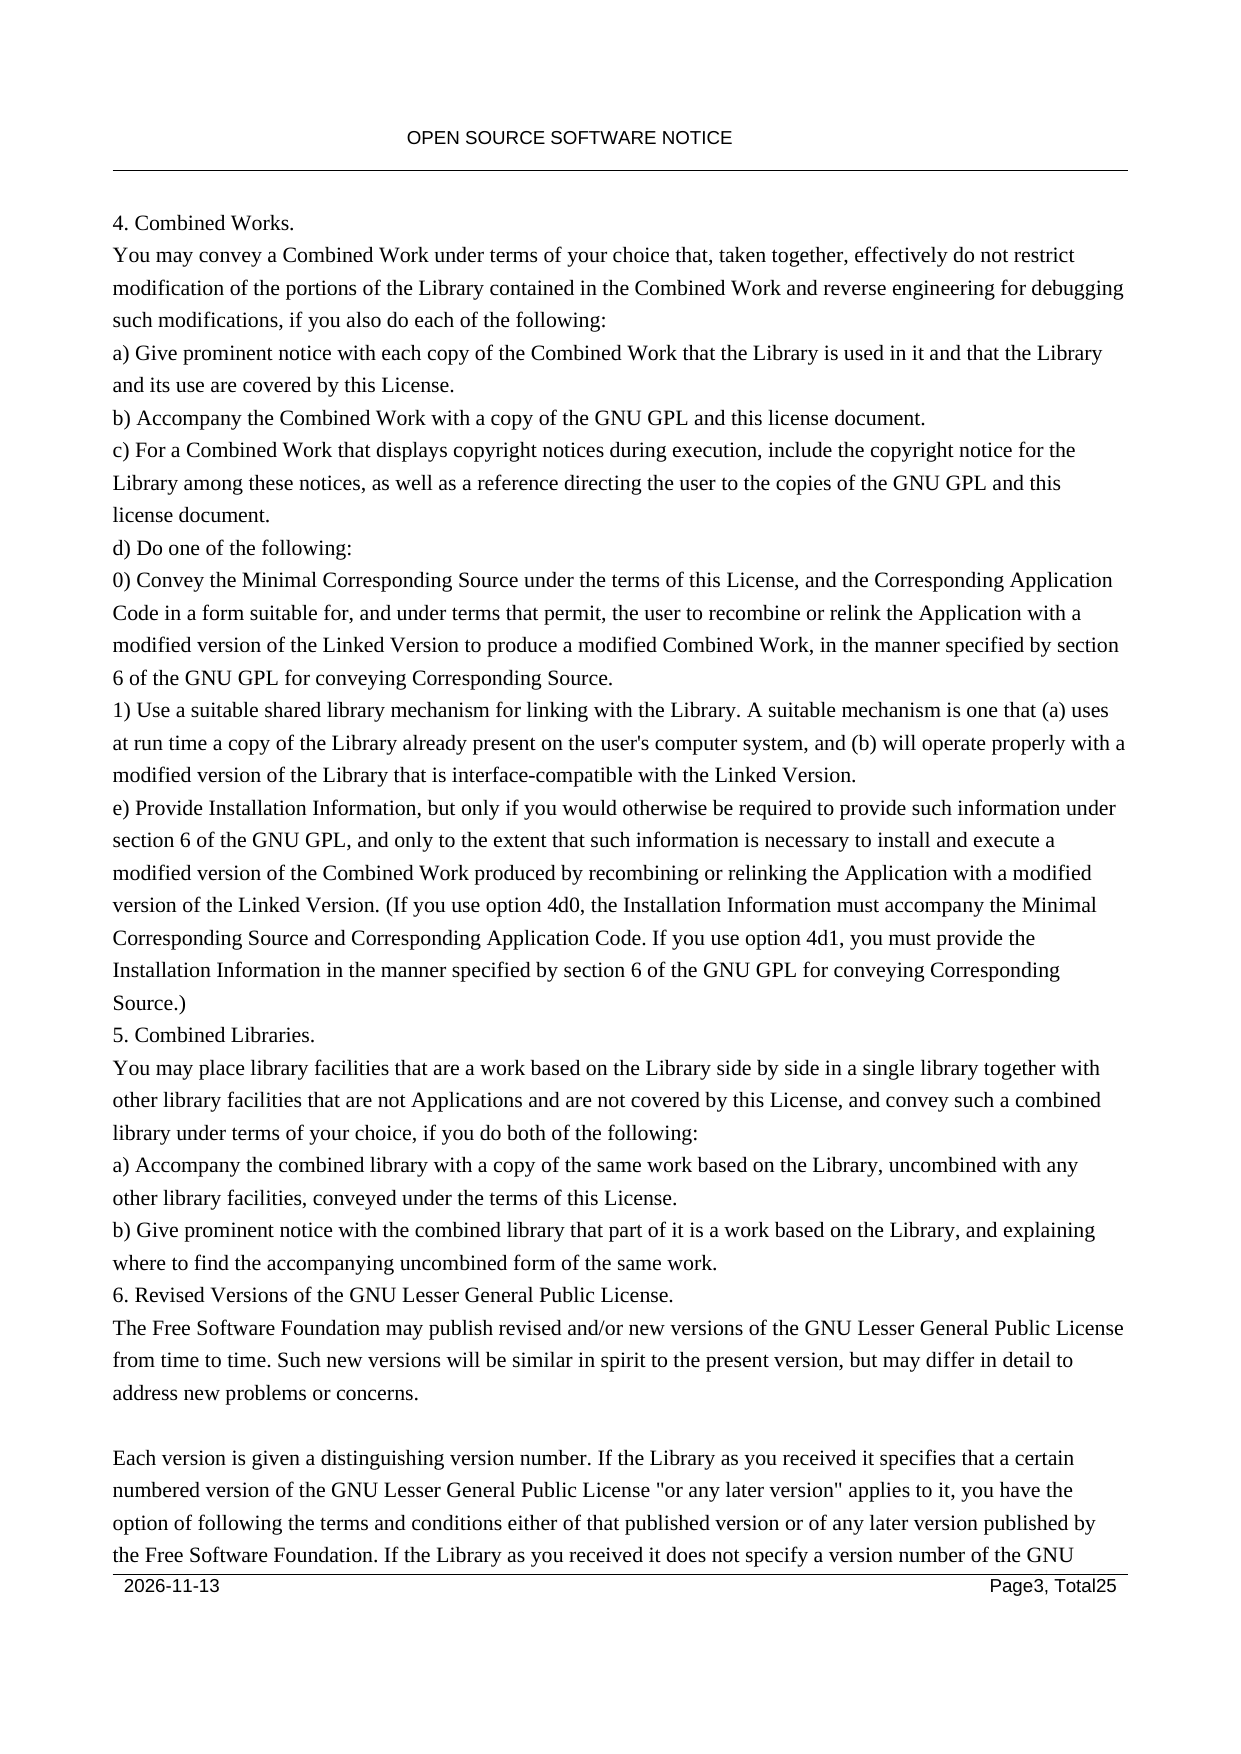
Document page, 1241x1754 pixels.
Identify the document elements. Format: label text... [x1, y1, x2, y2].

text You may place library facilities that are a work based on the Library side by side in a single library together with other library facilities that are not Applications and are not covered by this License, and convey such a combined library under terms of your choice, if you do both of the following: [112, 1051, 1128, 1149]
text b) Give prominent notice with the combined library that part of it is a work based on the Library, and explaining where to find the accompanying uncombined form of the same work. [112, 1214, 1128, 1279]
text d) Do one of the following: [112, 531, 1128, 564]
text e) Provide Installation Information, but only if you would otherwise be required to provide such information under section 6 of the GNU GPL, and only to the extent that such information is necessary to install and execute a modified version of the Combined Work produced by recombining or relinking the Application with a modified version of the Linked Version. (If you use option 4d0, the Installation Information must accompany the Minimal Corresponding Source and Corresponding Application Code. If you use option 4d1, you must provide the Installation Information in the manner specified by section 6 of the GNU GPL for conveying Corresponding Source.) [112, 791, 1128, 1019]
text 6. Revised Versions of the GNU Lesser General Public License. [112, 1279, 1128, 1311]
text c) For a Combined Work that displays copyright notices during execution, include the copyright notice for the Library among these notices, as well as a reference directing the user to the copies of the GNU GPL and this license document. [112, 434, 1128, 531]
text You may convey a Combined Work under terms of your choice that, taken together, effectively do not restrict modification of the portions of the Library contained in the Combined Work and reverse engineering for debugging such modifications, if you also do each of the following: [112, 239, 1128, 336]
text b) Accompany the Combined Work with a copy of the GNU GPL and this license document. [112, 401, 1128, 434]
text 5. Combined Libraries. [112, 1019, 1128, 1051]
text a) Accompany the combined library with a copy of the same work based on the Library, uncombined with any other library facilities, conveyed under the terms of this License. [112, 1149, 1128, 1214]
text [112, 1441, 1128, 1571]
text 0) Convey the Minimal Corresponding Source under the terms of this License, and the Corresponding Application Code in a form suitable for, and under terms that permit, the user to recombine or relink the Application with a modified version of the Linked Version to produce a modified Combined Work, in the manner specified by section 6 of the GNU GPL for conveying Corresponding Source. [112, 564, 1128, 694]
text a) Give prominent notice with each copy of the Combined Work that the Library is used in it and that the Library and its use are covered by this License. [112, 336, 1128, 401]
text The Free Software Foundation may publish revised and/or new versions of the GNU Lesser General Public License from time to time. Such new versions will be similar in spirit to the present version, but may differ in detail to address new problems or concerns. [112, 1311, 1128, 1409]
text 4. Combined Works. [112, 206, 1128, 239]
text 1) Use a suitable shared library mechanism for linking with the Library. A suitable mechanism is one that (a) uses at run time a copy of the Library already present on the user's computer system, and (b) will operate properly with a modified version of the Library that is interface-compatible with the Linked Version. [112, 694, 1128, 791]
